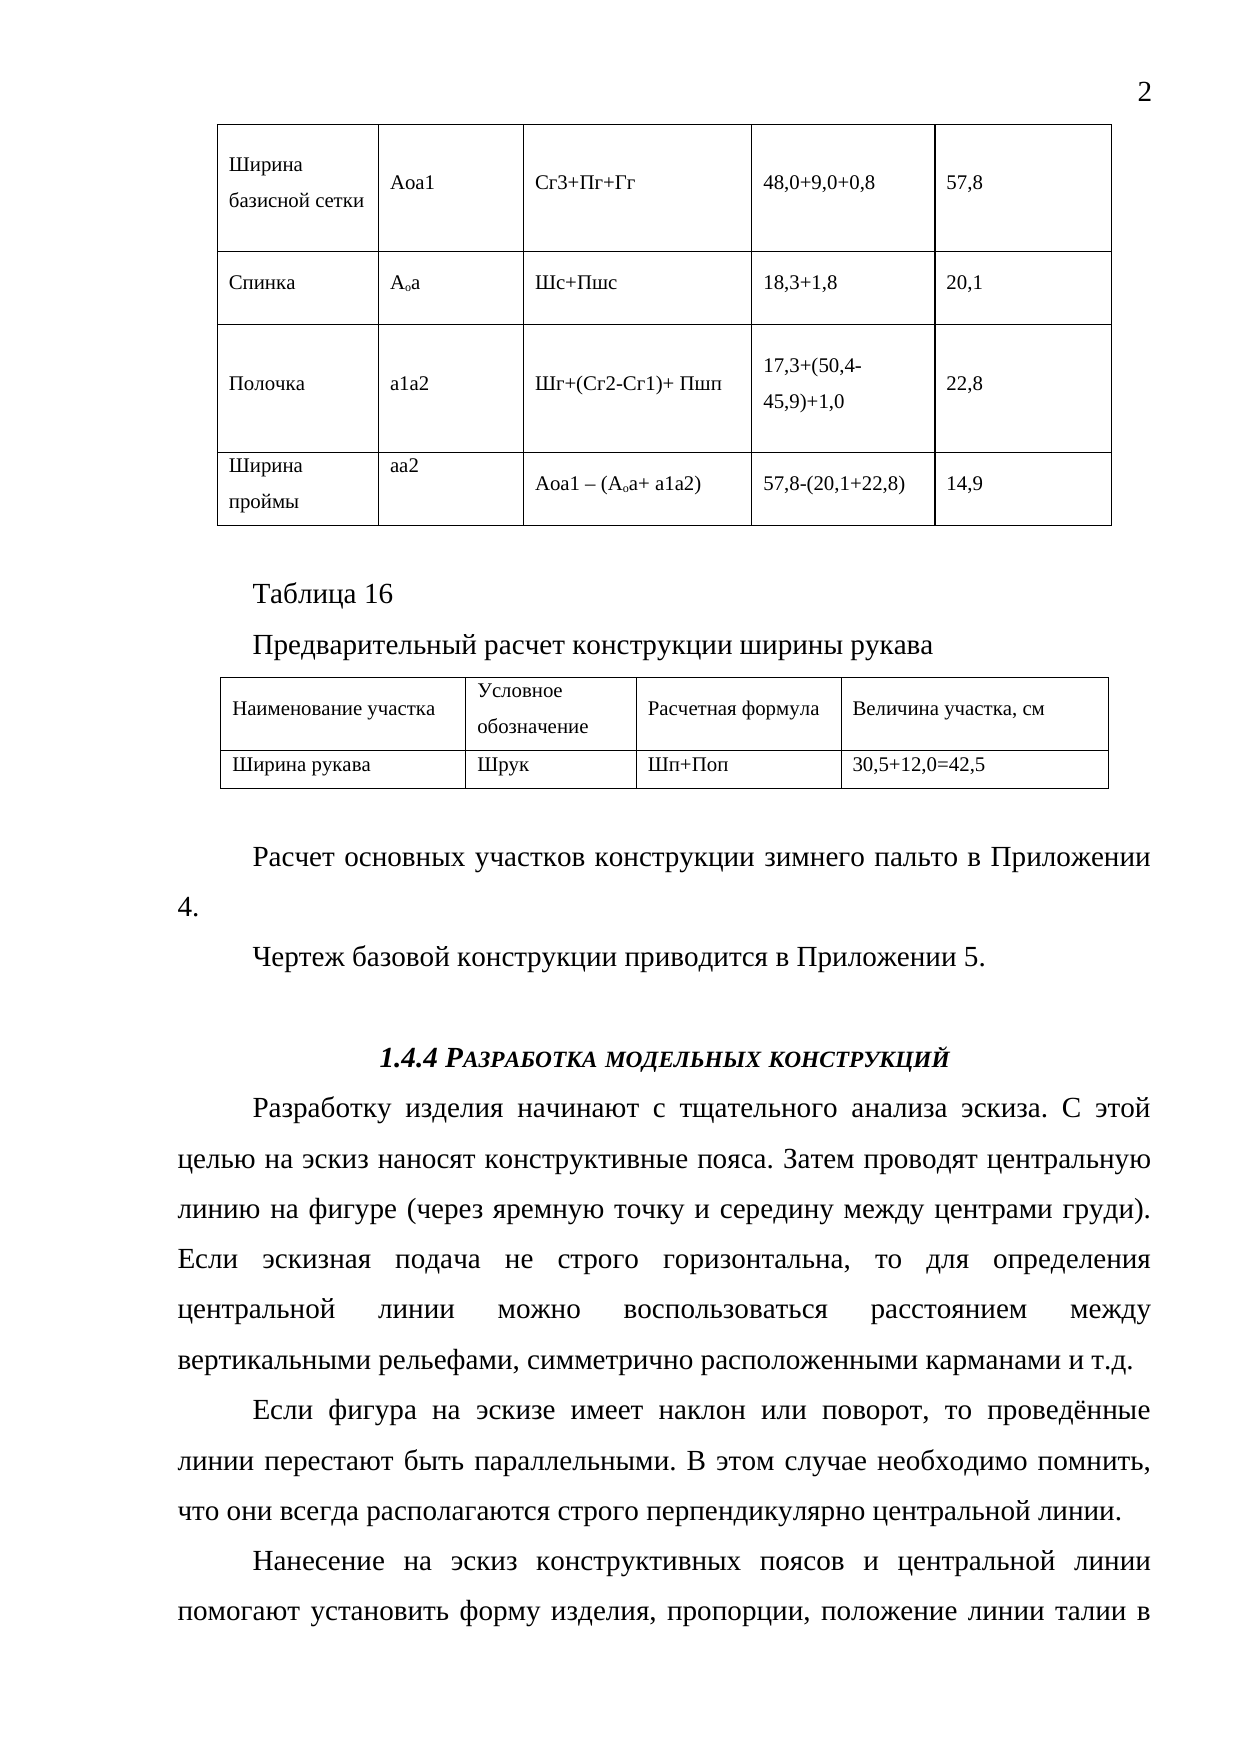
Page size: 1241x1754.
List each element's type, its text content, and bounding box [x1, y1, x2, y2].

table_cell 20,1 [936, 252, 1111, 324]
table_cell 30,5+12,0=42,5 [842, 751, 1108, 787]
text Расчет основных участков конструкции зимнего пальто в Приложении 4. [177, 839, 1152, 923]
table_header Расчетная формула [637, 678, 841, 750]
table_cell 22,8 [936, 325, 1111, 452]
table_cell Ширина рукава [221, 751, 465, 787]
table_cell Полочка [218, 325, 378, 452]
table_cell Шс+Пшс [524, 252, 751, 324]
table_cell 57,8-(20,1+22,8) [752, 453, 934, 525]
table_header Величина участка, см [842, 678, 1108, 750]
table_header Условное обозначение [466, 678, 636, 750]
table_cell Ширина базисной сетки [218, 125, 378, 251]
text Чертеж базовой конструкции приводится в Приложении 5. [177, 939, 1152, 973]
table_cell 18,3+1,8 [752, 252, 934, 324]
table_cell 14,9 [936, 453, 1111, 525]
table_cell 17,3+(50,4-45,9)+1,0 [752, 325, 934, 452]
subtitle 1.4.4 Разработка модельных конструкций [177, 1040, 1152, 1074]
text Таблица 16 [177, 577, 1152, 610]
table_cell Шп+Поп [637, 751, 841, 787]
table_cell 48,0+9,0+0,8 [752, 125, 934, 251]
table_cell Аоа1 – (Аоа+ а1а2) [524, 453, 751, 525]
text Если фигура на эскизе имеет наклон или поворот, то проведённые линии перестают быть параллельными. В этом случае необходимо помнить, что они всегда располагаются строго перпендикулярно центральной линии. [177, 1392, 1152, 1526]
table_cell Аоа [379, 252, 523, 324]
table_cell аа2 [379, 453, 523, 525]
table_cell Шрук [466, 751, 636, 787]
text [177, 1543, 1152, 1627]
table_cell Шг+(Сг2-Сг1)+ Пшп [524, 325, 751, 452]
table_header Наименование участка [221, 678, 465, 750]
text Разработку изделия начинают с тщательного анализа эскиза. С этой целью на эскиз наносят конструктивные пояса. Затем проводят центральную линию на фигуре (через яремную точку и середину между центрами груди). Если эскизная подача не строго горизонтальна, то для определения центральной линии можно воспользоваться расстоянием между вертикальными рельефами, симметрично расположенными карманами и т.д. [177, 1090, 1152, 1376]
table_cell Сг3+Пг+Гг [524, 125, 751, 251]
table_cell Аоа1 [379, 125, 523, 251]
table_cell Ширина проймы [218, 453, 378, 525]
table_cell а1а2 [379, 325, 523, 452]
table_cell 57,8 [936, 125, 1111, 251]
table_cell Спинка [218, 252, 378, 324]
text Предварительный расчет конструкции ширины рукава [177, 627, 1152, 661]
